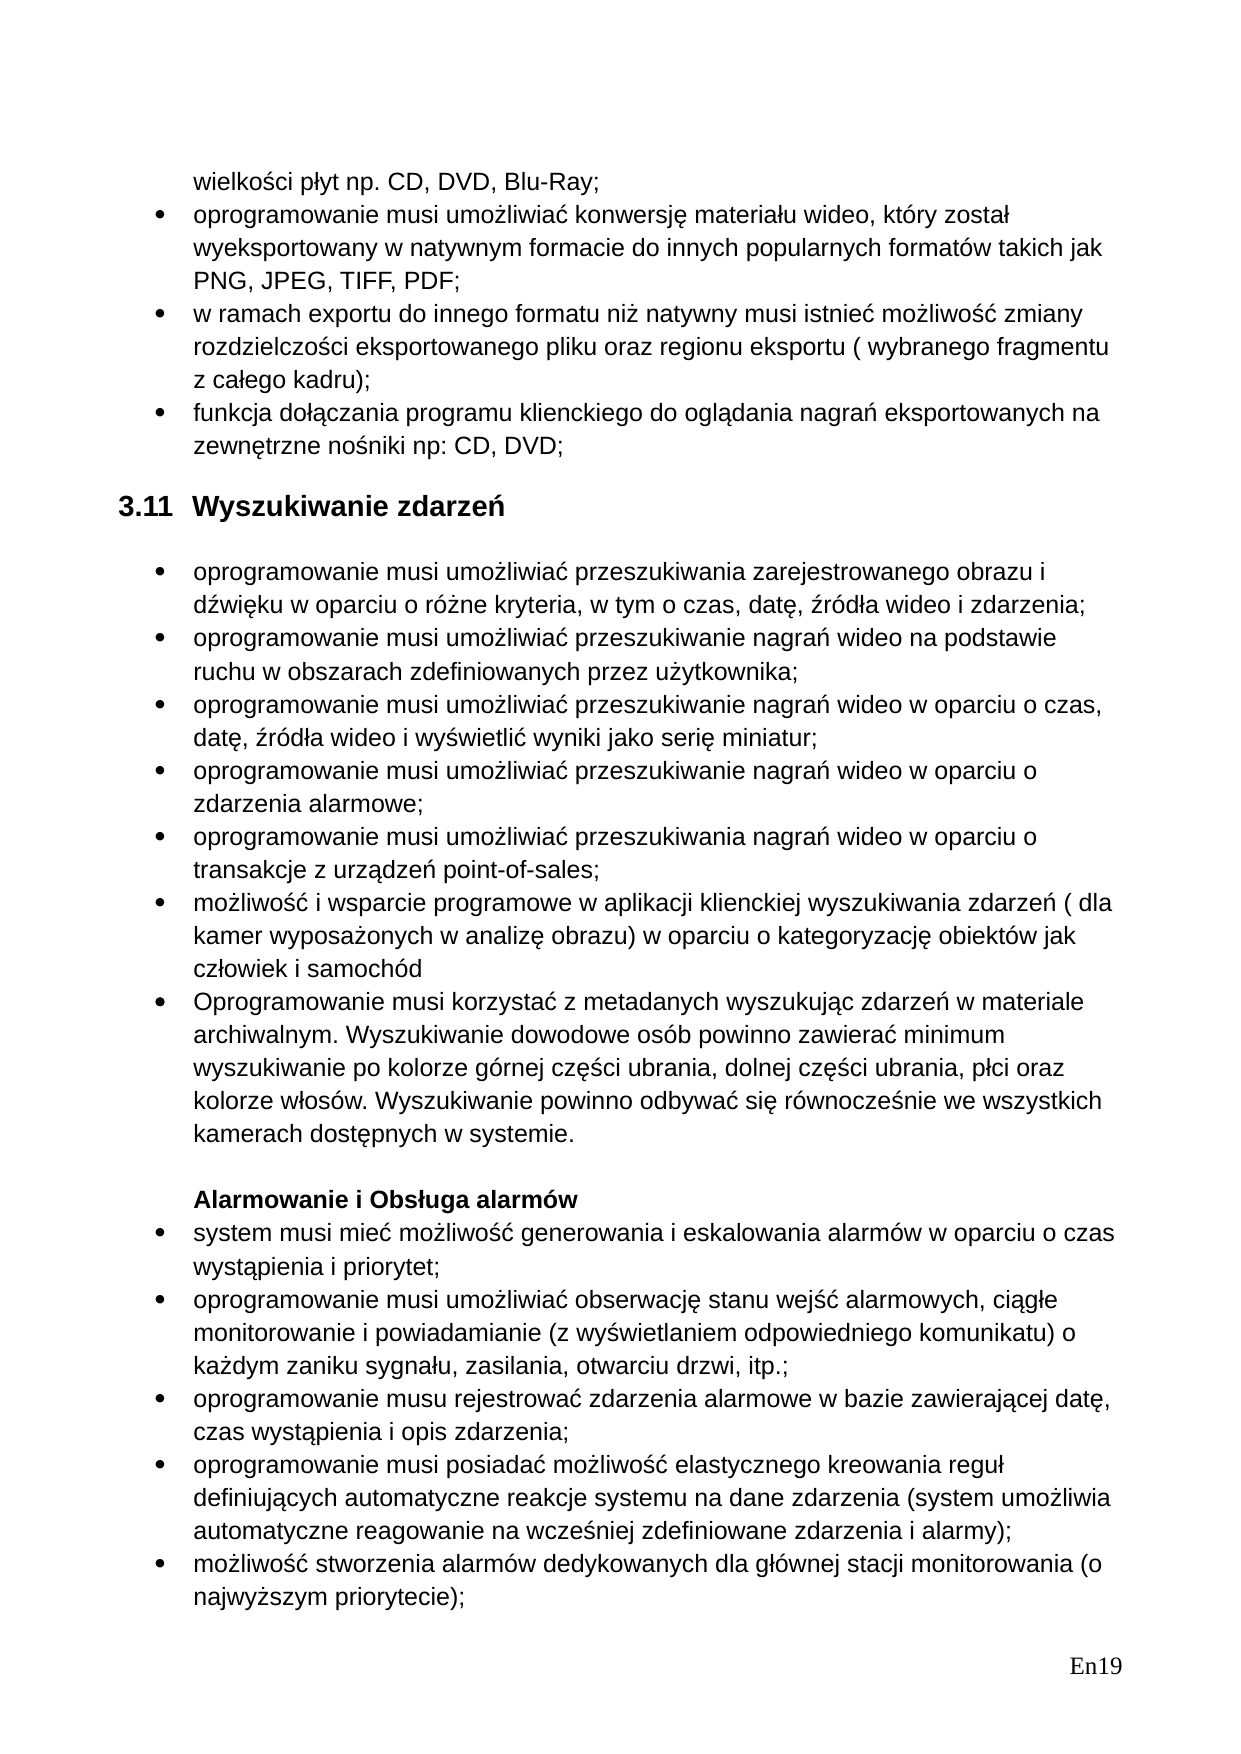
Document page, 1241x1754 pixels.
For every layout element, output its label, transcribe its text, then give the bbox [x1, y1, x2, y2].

text oprogramowanie musi umożliwiać przeszukiwanie nagrań wideo w oparciu o zdarzenia alarmowe; [156, 756, 1122, 818]
text funkcja dołączania programu klienckiego do oglądania nagrań eksportowanych na zewnętrzne nośniki np: CD, DVD; [156, 398, 1122, 460]
text oprogramowanie musi umożliwiać obserwację stanu wejść alarmowych, ciągłe monitorowanie i powiadamianie (z wyświetlaniem odpowiedniego komunikatu) o każdym zaniku sygnału, zasilania, otwarciu drzwi, itp.; [156, 1284, 1122, 1379]
text oprogramowanie musu rejestrować zdarzenia alarmowe w bazie zawierającej datę, czas wystąpienia i opis zdarzenia; [156, 1384, 1122, 1446]
text system musi mieć możliwość generowania i eskalowania alarmów w oparciu o czas wystąpienia i priorytet; [156, 1218, 1122, 1280]
text możliwość stworzenia alarmów dedykowanych dla głównej stacji monitorowania (o najwyższym priorytecie); [156, 1549, 1122, 1611]
text oprogramowanie musi posiadać możliwość elastycznego kreowania reguł definiujących automatyczne reakcje systemu na dane zdarzenia (system umożliwia automatyczne reagowanie na wcześniej zdefiniowane zdarzenia i alarmy); [156, 1450, 1122, 1545]
text oprogramowanie musi umożliwiać przeszukiwanie nagrań wideo na podstawie ruchu w obszarach zdefiniowanych przez użytkownika; [156, 623, 1122, 685]
list Alarmowanie i Obsługa alarmów [193, 1185, 1122, 1214]
text oprogramowanie musi umożliwiać przeszukiwania zarejestrowanego obrazu i dźwięku w oparciu o różne kryteria, w tym o czas, datę, źródła wideo i zdarzenia; [156, 557, 1122, 619]
text oprogramowanie musi umożliwiać przeszukiwania nagrań wideo w oparciu o transakcje z urządzeń point-of-sales; [156, 822, 1122, 884]
text oprogramowanie musi umożliwiać przeszukiwanie nagrań wideo w oparciu o czas, datę, źródła wideo i wyświetlić wyniki jako serię miniatur; [156, 689, 1122, 751]
text możliwość i wsparcie programowe w aplikacji klienckiej wyszukiwania zdarzeń ( dla kamer wyposażonych w analizę obrazu) w oparciu o kategoryzację obiektów jak człowiek i samochód [156, 888, 1122, 983]
text w ramach exportu do innego formatu niż natywny musi istnieć możliwość zmiany rozdzielczości eksportowanego pliku oraz regionu eksportu ( wybranego fragmentu z całego kadru); [156, 299, 1122, 394]
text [156, 167, 1122, 196]
text Wyszukiwanie zdarzeń [118, 489, 1122, 523]
text Oprogramowanie musi korzystać z metadanych wyszukując zdarzeń w materiale archiwalnym. Wyszukiwanie dowodowe osób powinno zawierać minimum wyszukiwanie po kolorze górnej części ubrania, dolnej części ubrania, płci oraz kolorze włosów. Wyszukiwanie powinno odbywać się równocześnie we wszystkich kamerach dostępnych w systemie. [156, 987, 1122, 1148]
text oprogramowanie musi umożliwiać konwersję materiału wideo, który został wyeksportowany w natywnym formacie do innych popularnych formatów takich jak PNG, JPEG, TIFF, PDF; [156, 200, 1122, 295]
